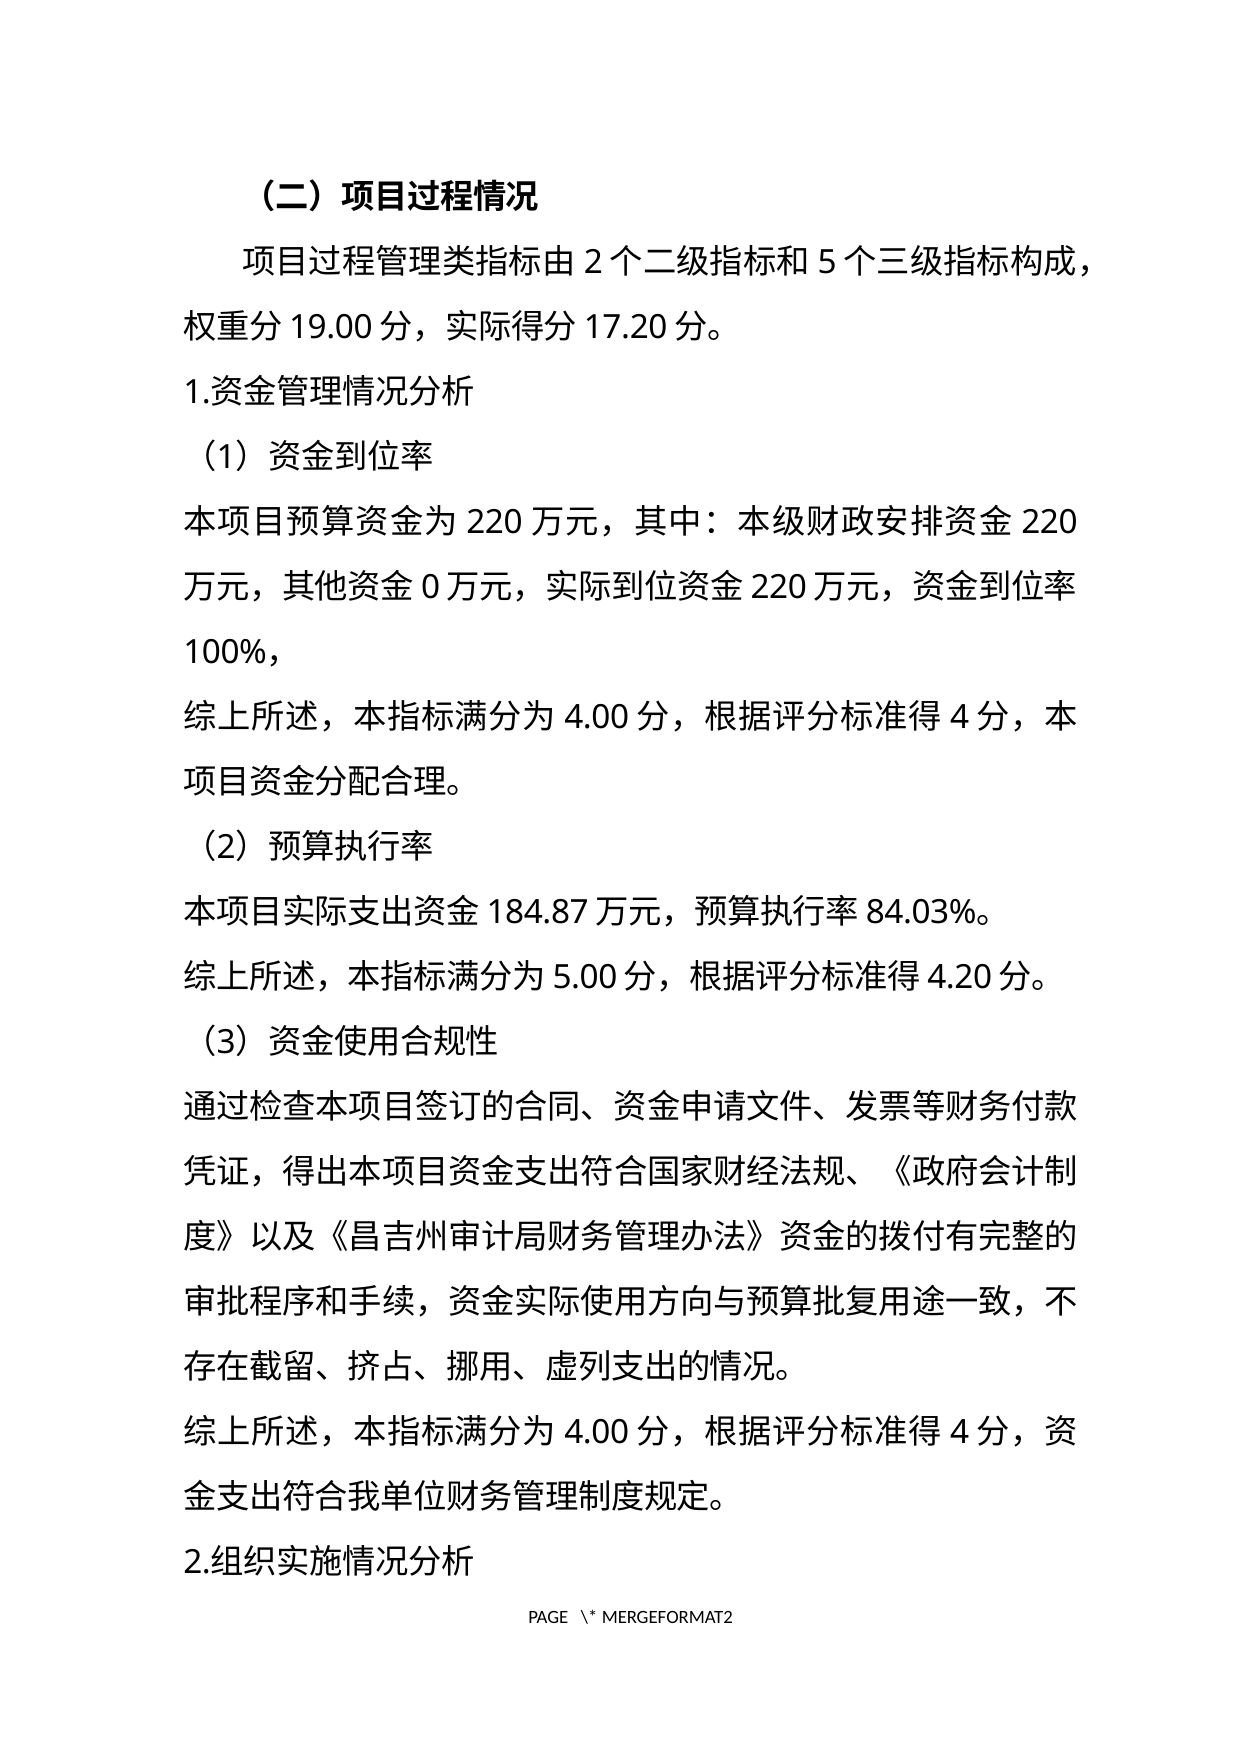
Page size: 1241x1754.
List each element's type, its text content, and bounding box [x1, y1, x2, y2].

text （二）项目过程情况 [183, 162, 1078, 227]
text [183, 227, 1078, 1592]
